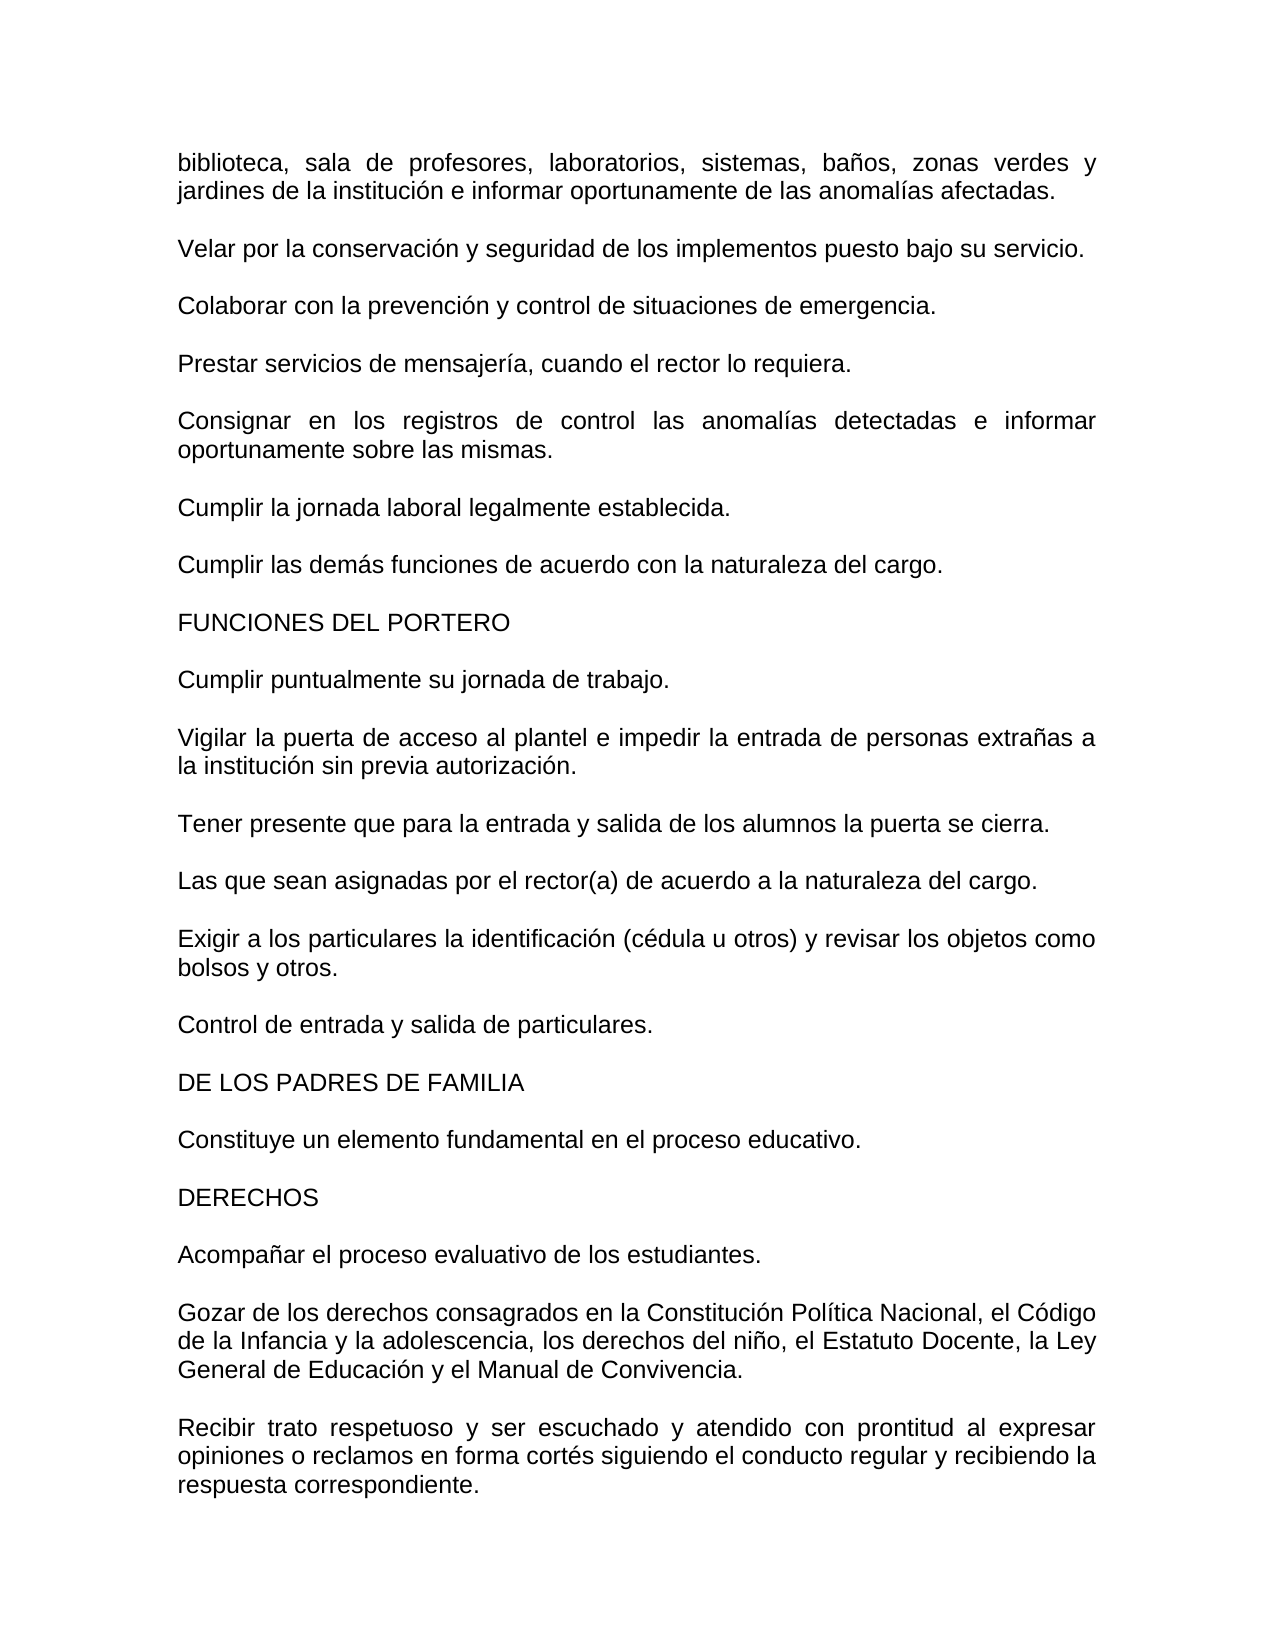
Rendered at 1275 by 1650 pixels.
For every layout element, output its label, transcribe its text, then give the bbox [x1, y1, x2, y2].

text Cumplir las demás funciones de acuerdo con la naturaleza del cargo. [177, 550, 1098, 579]
text Control de entrada y salida de particulares. [177, 1010, 1098, 1039]
text Las que sean asignadas por el rector(a) de acuerdo a la naturaleza del cargo. [177, 866, 1098, 895]
text Gozar de los derechos consagrados en la Constitución Política Nacional, el Código de la Infancia y la adolescencia, los derechos del niño, el Estatuto Docente, la Ley General de Educación y el Manual de Convivencia. [177, 1298, 1098, 1384]
text Colaborar con la prevención y control de situaciones de emergencia. [177, 291, 1098, 320]
text Vigilar la puerta de acceso al plantel e impedir la entrada de personas extrañas a la institución sin previa autorización. [177, 723, 1098, 780]
text Cumplir puntualmente su jornada de trabajo. [177, 665, 1098, 694]
text Consignar en los registros de control las anomalías detectadas e informar oportunamente sobre las mismas. [177, 406, 1098, 464]
text DERECHOS [177, 1183, 1098, 1211]
text DE LOS PADRES DE FAMILIA [177, 1068, 1098, 1096]
text Acompañar el proceso evaluativo de los estudiantes. [177, 1240, 1098, 1269]
text FUNCIONES DEL PORTERO [177, 608, 1098, 636]
text Tener presente que para la entrada y salida de los alumnos la puerta se cierra. [177, 809, 1098, 838]
text Exigir a los particulares la identificación (cédula u otros) y revisar los objetos como bolsos y otros. [177, 924, 1098, 981]
text Prestar servicios de mensajería, cuando el rector lo requiera. [177, 349, 1098, 378]
text Constituye un elemento fundamental en el proceso educativo. [177, 1125, 1098, 1154]
text Velar por la conservación y seguridad de los implementos puesto bajo su servicio. [177, 234, 1098, 263]
text Recibir trato respetuoso y ser escuchado y atendido con prontitud al expresar opiniones o reclamos en forma cortés siguiendo el conducto regular y recibiendo la respuesta correspondiente. [177, 1413, 1098, 1499]
text Cumplir la jornada laboral legalmente establecida. [177, 493, 1098, 521]
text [177, 148, 1098, 205]
